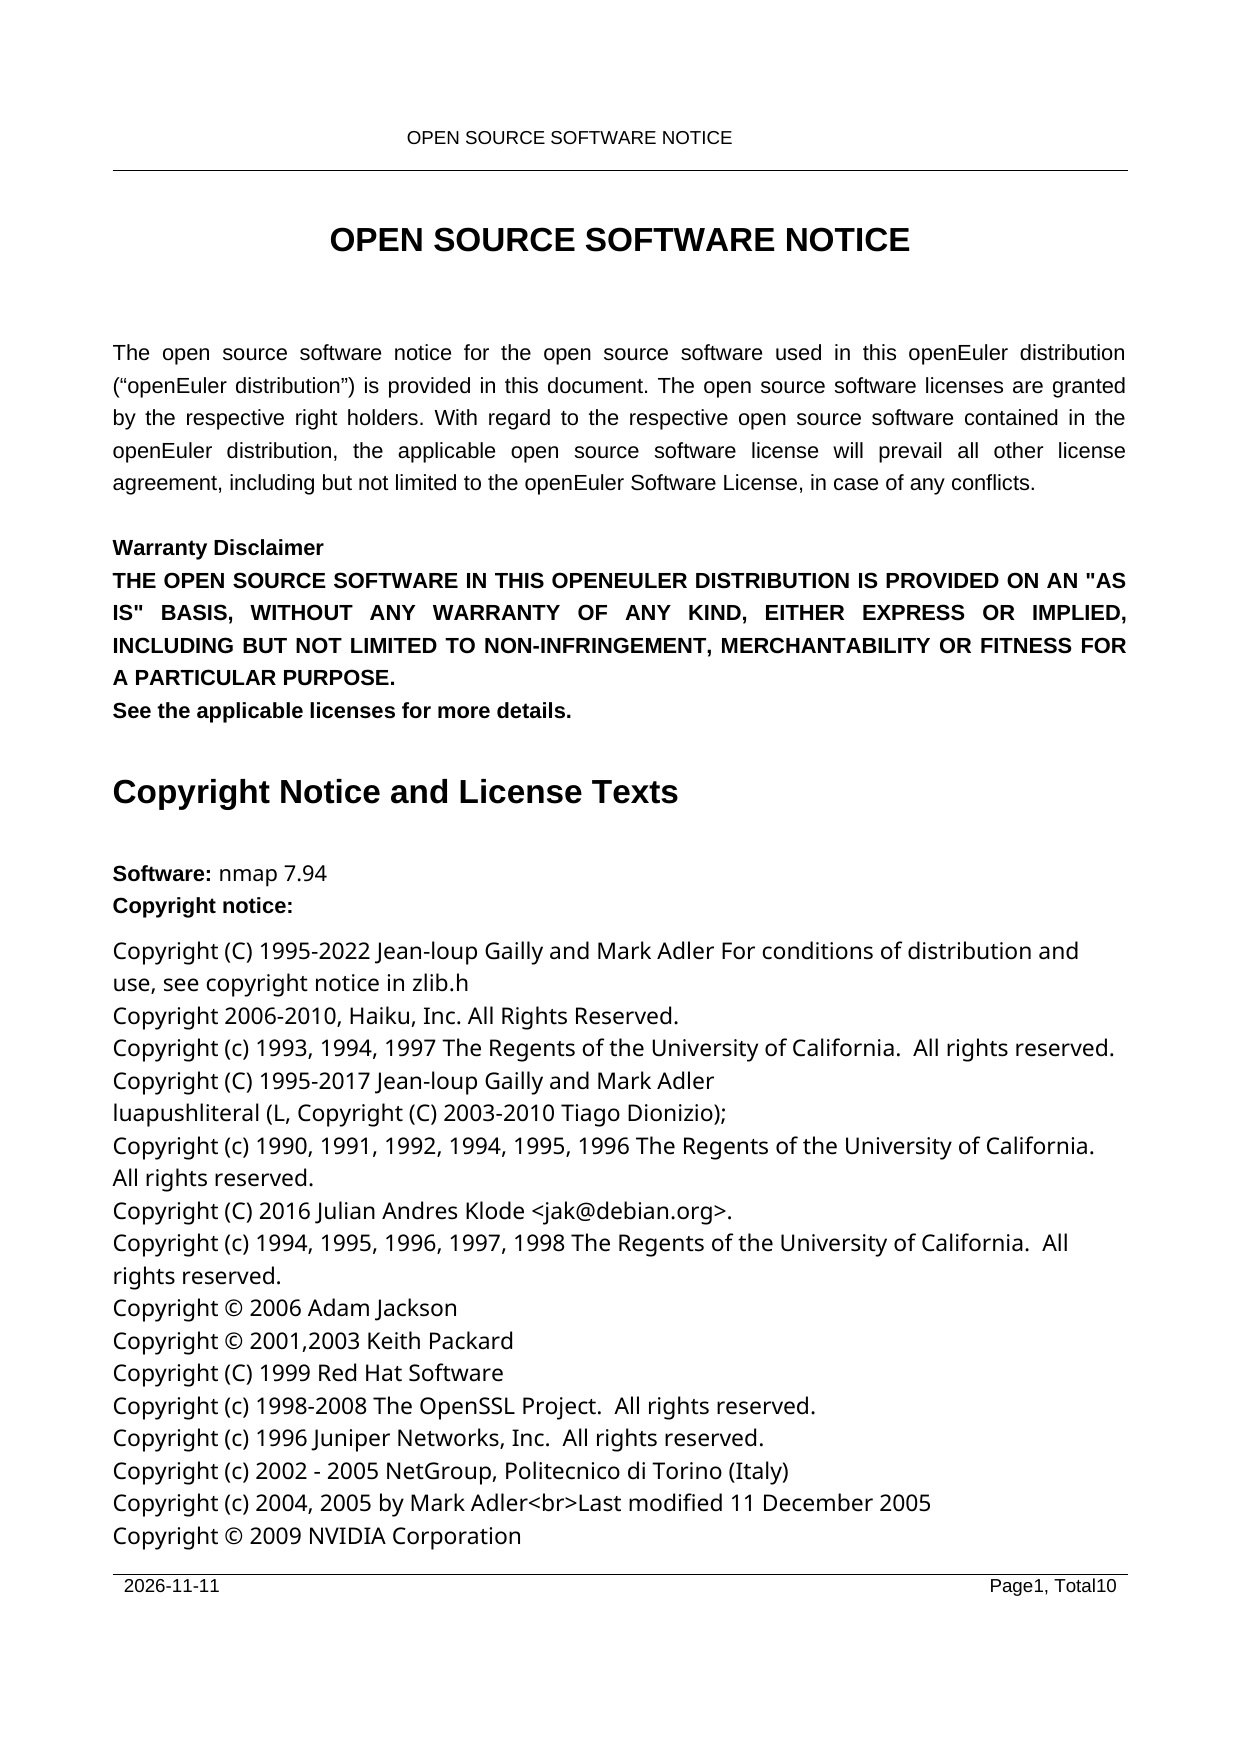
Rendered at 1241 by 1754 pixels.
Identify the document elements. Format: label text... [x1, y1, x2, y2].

text Copyright notice: [112, 889, 1128, 921]
text THE OPEN SOURCE SOFTWARE IN THIS OPENEULER DISTRIBUTION IS PROVIDED ON AN "AS IS" BASIS, WITHOUT ANY WARRANTY OF ANY KIND, EITHER EXPRESS OR IMPLIED, INCLUDING BUT NOT LIMITED TO NON-INFRINGEMENT, MERCHANTABILITY OR FITNESS FOR A PARTICULAR PURPOSE. See the applicable licenses for more details. [112, 564, 1128, 726]
text Warranty Disclaimer [112, 531, 1128, 564]
text The open source software notice for the open source software used in this openEuler distribution (“openEuler distribution”) is provided in this document. The open source software licenses are granted by the respective right holders. With regard to the respective open source software contained in the openEuler distribution, the applicable open source software license will prevail all other license agreement, including but not limited to the openEuler Software License, in case of any conflicts. [112, 336, 1128, 499]
text Copyright Notice and License Texts [112, 759, 1128, 824]
title Software: nmap 7.94 [112, 856, 1128, 889]
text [112, 934, 1128, 1551]
text OPEN SOURCE SOFTWARE NOTICE [112, 206, 1128, 271]
